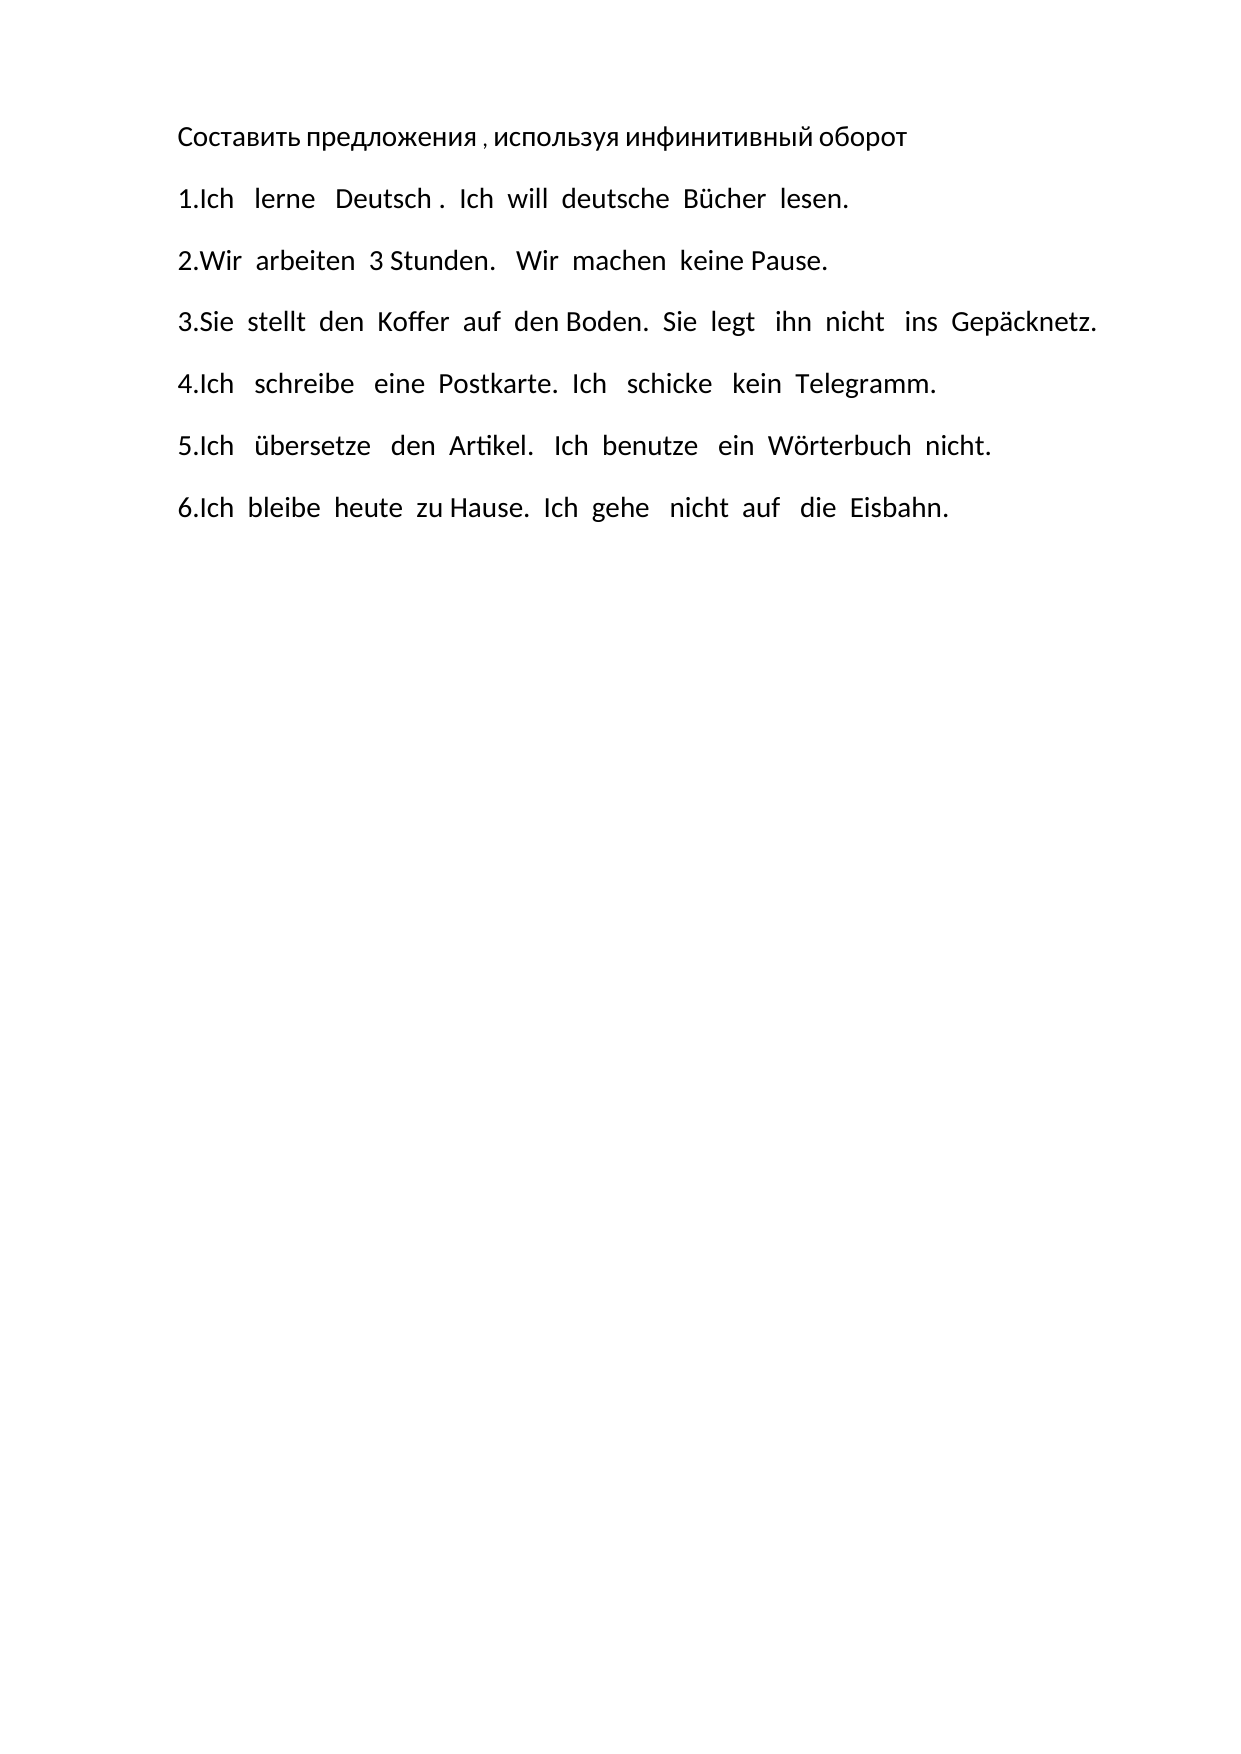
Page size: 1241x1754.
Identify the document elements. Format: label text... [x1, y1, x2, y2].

text 5.Ich übersetze den Artikel. Ich benutze ein Wörterbuch nicht. [177, 427, 1152, 463]
text 3.Sie stellt den Koffer auf den Boden. Sie legt ihn nicht ins Gepäcknetz. [177, 303, 1152, 339]
text 6.Ich bleibe heute zu Hause. Ich gehe nicht auf die Eisbahn. [177, 489, 1152, 524]
text 2.Wir arbeiten 3 Stunden. Wir machen keine Pause. [177, 242, 1152, 277]
text 1.Ich lerne Deutsch . Ich will deutsche Bücher lesen. [177, 180, 1152, 216]
text 4.Ich schreibe eine Postkarte. Ich schicke kein Telegramm. [177, 365, 1152, 401]
text Составить предложения , используя инфинитивный оборот [177, 118, 1152, 154]
